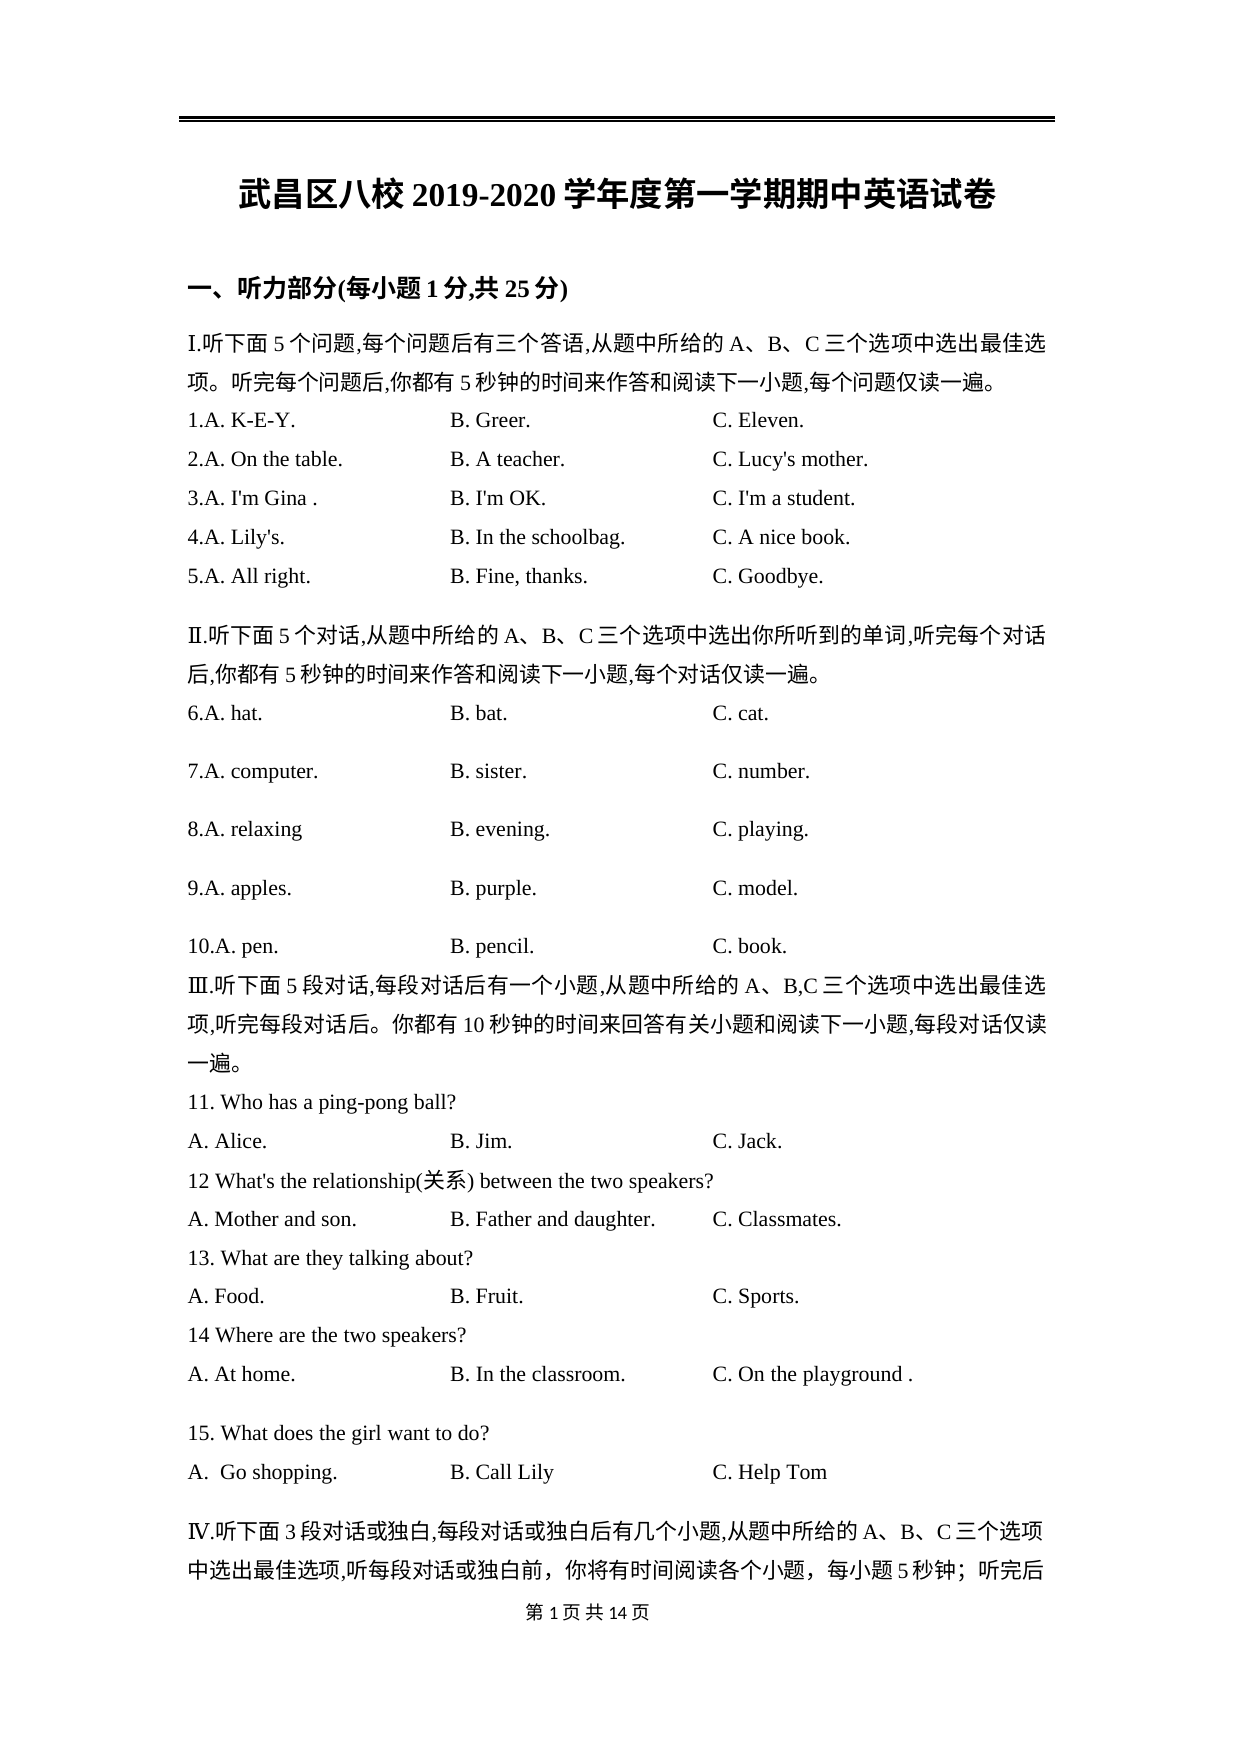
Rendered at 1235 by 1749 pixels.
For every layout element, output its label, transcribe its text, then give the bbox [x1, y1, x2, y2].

text 武昌区八校2019-2020学年度第一学期期中英语试卷 [187, 159, 1047, 224]
text 15. What does the girl want to do? A. Go shopping. B. Call Lily C. Help Tom [187, 1416, 1047, 1487]
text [187, 1513, 1047, 1585]
text Ⅱ.听下面5个对话,从题中所给的A、B、C三个选项中选出你所听到的单词,听完每个对话后,你都有5秒钟的时间来作答和阅读下一小题,每个对话仅读一遍。 6.A. hat. B. bat. C. cat. [187, 618, 1047, 728]
text 10.A. pen. B. pencil. C. book. Ⅲ.听下面5段对话,每段对话后有一个小题,从题中所给的A、B,C三个选项中选出最佳选项,听完每段对话后。你都有10秒钟的时间来回答有关小题和阅读下一小题,每段对话仅读一遍。 11. Who has a ping-pong ball? A. Alice. B. Jim. C. Jack. 12 What's the relationship(关系) between the two speakers? A. Mother and son. B. Father and daughter. C. Classmates. 13. What are they talking about? A. Food. B. Fruit. C. Sports. 14 Where are the two speakers? A. At home. B. In the classroom. C. On the playground . [187, 929, 1047, 1390]
text 7.A. computer. B. sister. C. number. [187, 754, 1047, 787]
text 9.A. apples. B. purple. C. model. [187, 871, 1047, 903]
list 一、听力部分(每小题1分,共25分) Ⅰ.听下面5个问题,每个问题后有三个答语,从题中所给的A、B、C三个选项中选出最佳选项。听完每个问题后,你都有5秒钟的时间来作答和阅读下一小题,每个问题仅读一遍。 1.A. K-E-Y. B. Greer. C. Eleven. 2.A. On the table. B. A teacher. C. Lucy's mother. 3.A. I'm Gina . B. I'm OK. C. I'm a student. 4.A. Lily's. B. In the schoolbag. C. A nice book. 5.A. All right. B. Fine, thanks. C. Goodbye. [187, 254, 1047, 592]
text 8.A. relaxing B. evening. C. playing. [187, 812, 1047, 845]
